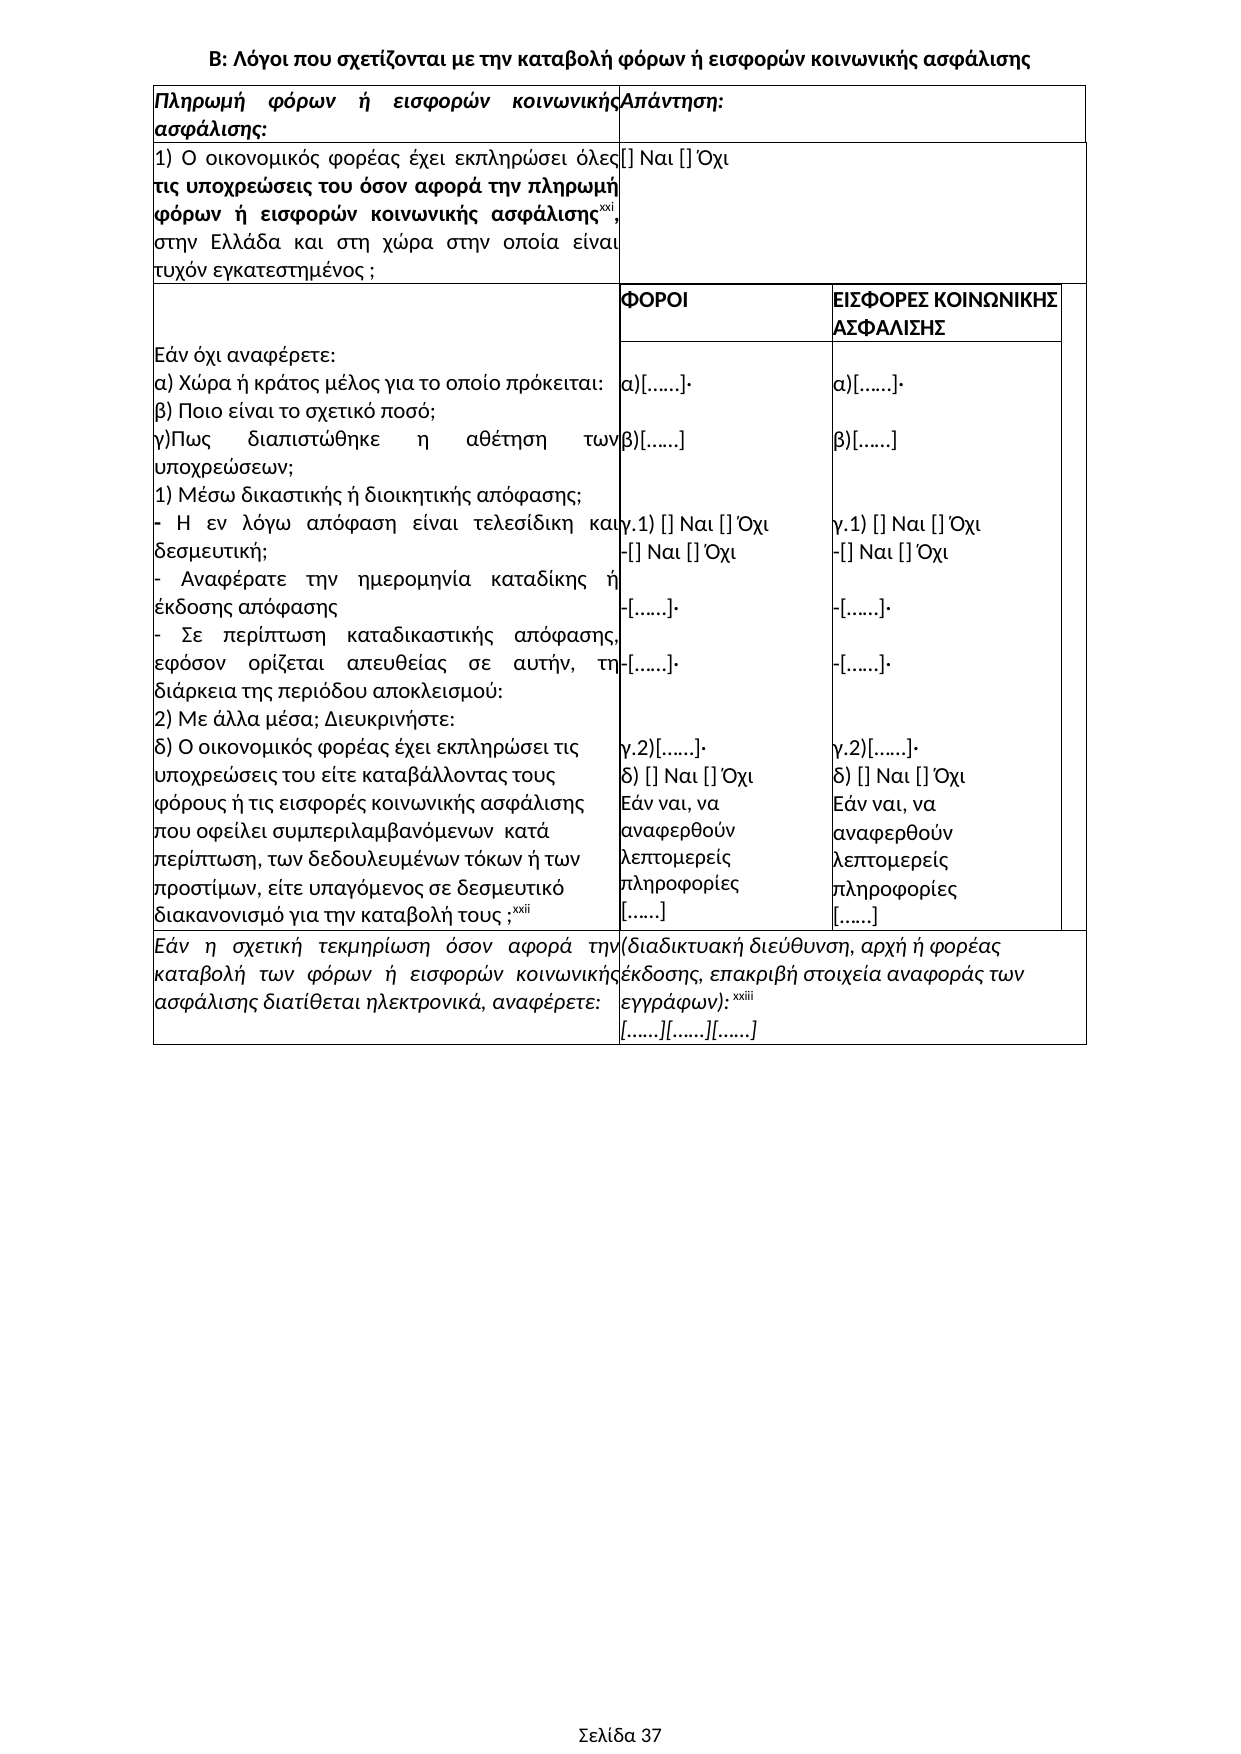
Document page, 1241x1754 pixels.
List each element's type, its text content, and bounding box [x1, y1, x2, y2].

table_header Πληρωμή φόρων ή εισφορών κοινωνικής ασφάλισης: [154, 86, 619, 142]
table_cell [] Ναι [] Όχι [620, 143, 1086, 283]
table_cell [833, 285, 1061, 341]
table_header Απάντηση: [620, 86, 1085, 142]
text Β: Λόγοι που σχετίζονται με την καταβολή φόρων ή εισφορών κοινωνικής ασφάλισης [118, 44, 1122, 72]
table_cell Εάν η σχετική τεκμηρίωση όσον αφορά την καταβολή των φόρων ή εισφορών κοινωνικής ασφάλισης διατίθεται ηλεκτρονικά, αναφέρετε: [154, 931, 619, 1043]
table_cell [621, 342, 832, 930]
table_cell 1) Ο οικονομικός φορέας έχει εκπληρώσει όλες τις υποχρεώσεις του όσον αφορά την πληρωμή φόρων ή εισφορών κοινωνικής ασφάλισης, στην Ελλάδα και στη χώρα στην οποία είναι τυχόν εγκατεστημένος ; [154, 143, 619, 283]
table_cell [1062, 284, 1086, 930]
table_cell Εάν όχι αναφέρετε: α) Χώρα ή κράτος μέλος για το οποίο πρόκειται: β) Ποιο είναι το σχετικό ποσό; γ)Πως διαπιστώθηκε η αθέτηση των υποχρεώσεων; 1) Μέσω δικαστικής ή διοικητικής απόφασης; - Η εν λόγω απόφαση είναι τελεσίδικη και δεσμευτική; - Αναφέρατε την ημερομηνία καταδίκης ή έκδοσης απόφασης - Σε περίπτωση καταδικαστικής απόφασης, εφόσον ορίζεται απευθείας σε αυτήν, τη διάρκεια της περιόδου αποκλεισμού: 2) Με άλλα μέσα; Διευκρινήστε: δ) Ο οικονομικός φορέας έχει εκπληρώσει τις υποχρεώσεις του είτε καταβάλλοντας τους φόρους ή τις εισφορές κοινωνικής ασφάλισης που οφείλει συμπεριλαμβανόμενων κατά περίπτωση, των δεδουλευμένων τόκων ή των προστίμων, είτε υπαγόμενος σε δεσμευτικό διακανονισμό για την καταβολή τους ; [154, 284, 619, 930]
table_cell (διαδικτυακή διεύθυνση, αρχή ή φορέας έκδοσης, επακριβή στοιχεία αναφοράς των εγγράφων): [……][……][……] [620, 931, 1086, 1043]
table_cell [621, 285, 832, 341]
table_cell [833, 342, 1061, 930]
